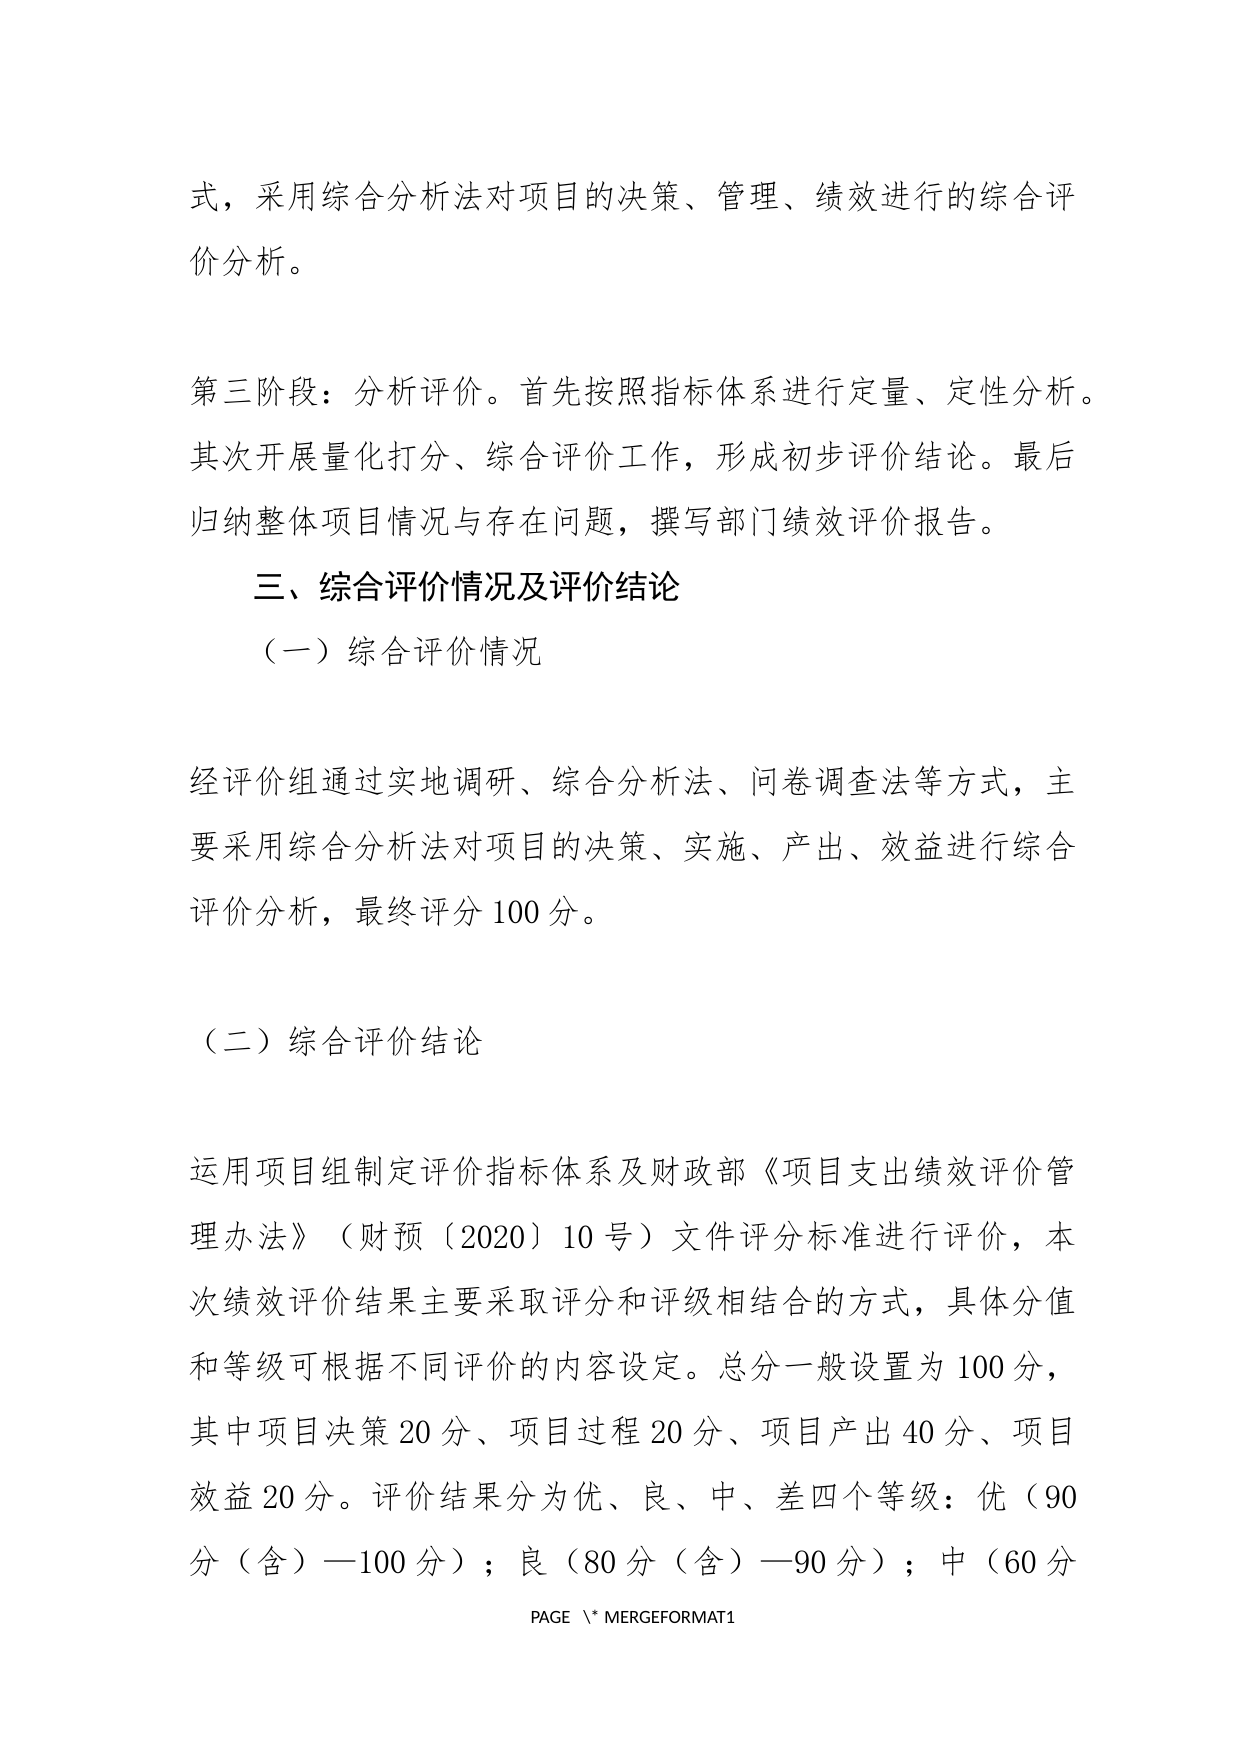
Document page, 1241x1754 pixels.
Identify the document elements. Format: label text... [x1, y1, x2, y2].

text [187, 162, 1078, 552]
text 三、综合评价情况及评价结论 [187, 552, 1078, 617]
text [187, 617, 1078, 1592]
